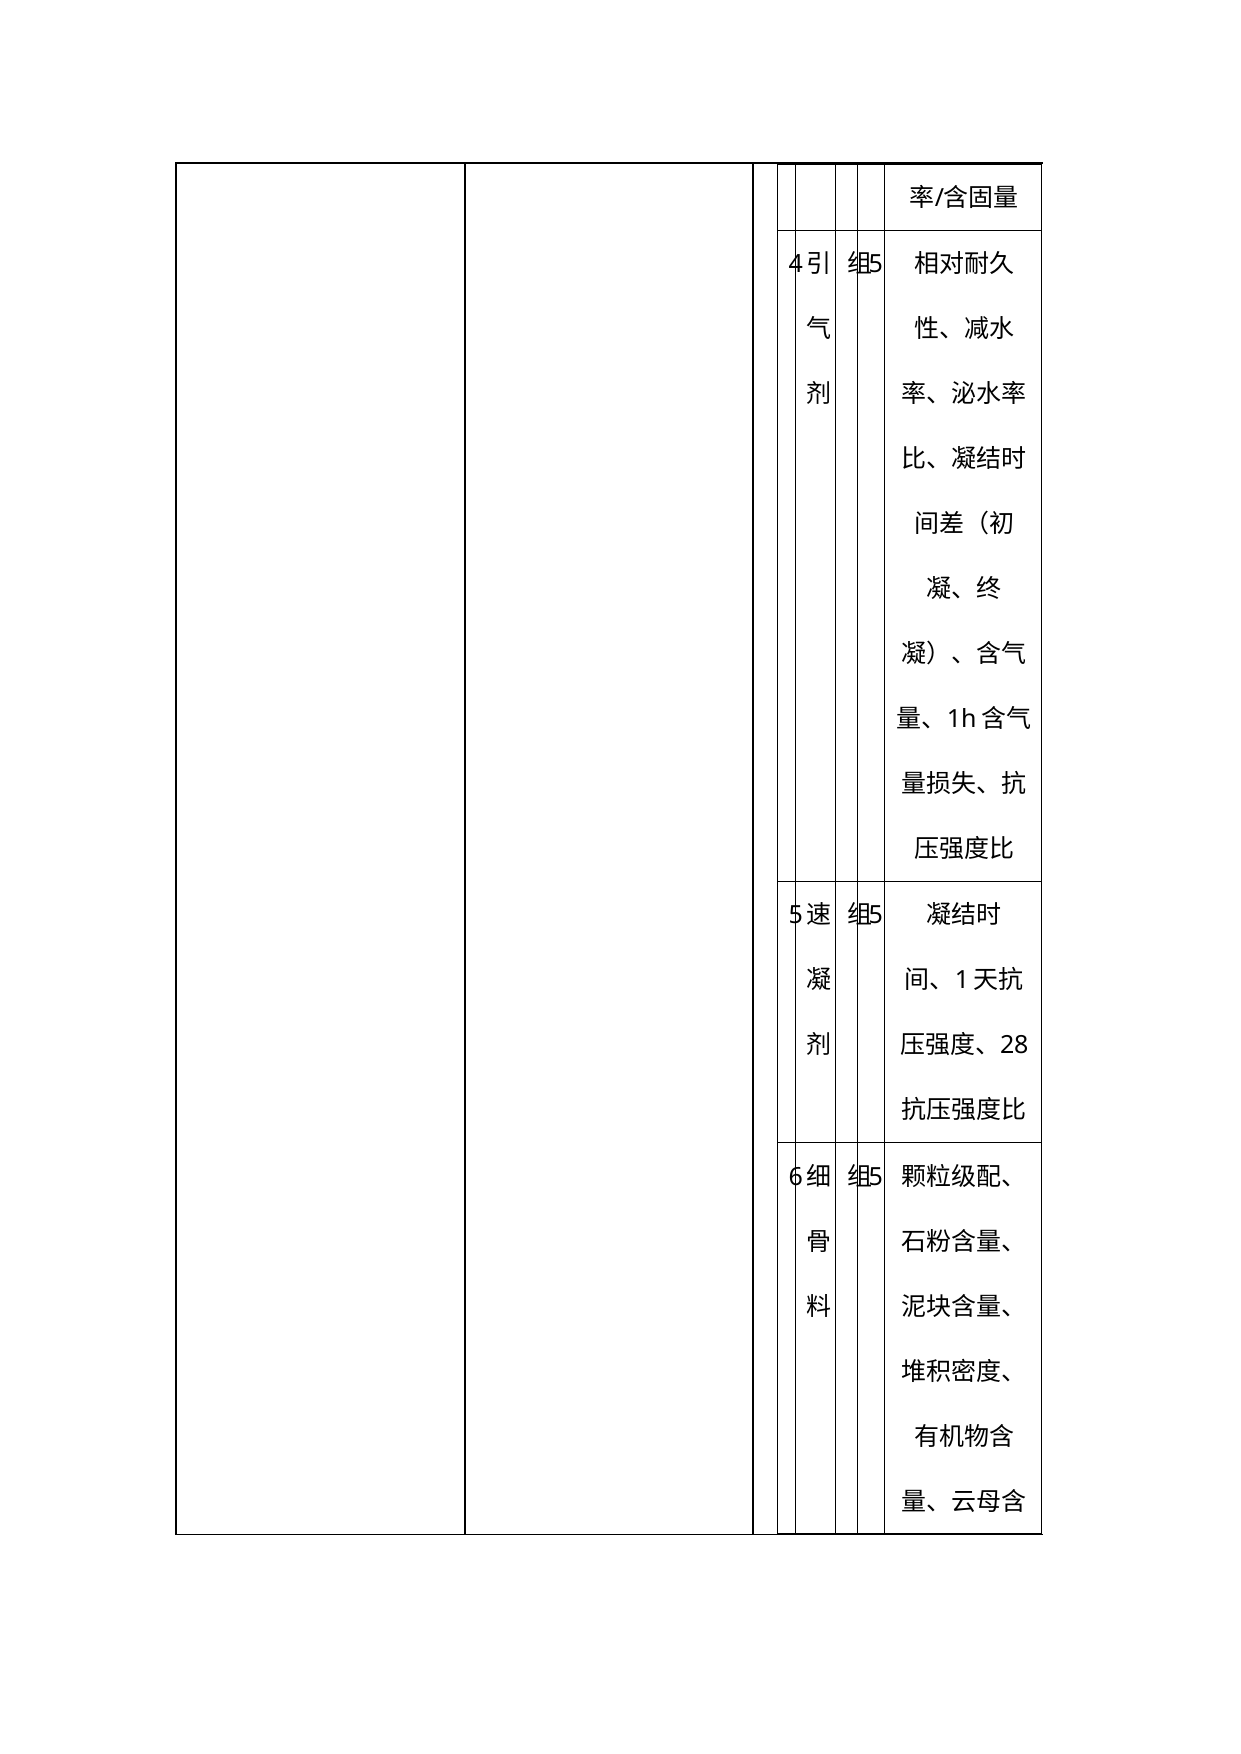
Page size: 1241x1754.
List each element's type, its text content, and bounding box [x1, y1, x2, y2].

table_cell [796, 231, 835, 881]
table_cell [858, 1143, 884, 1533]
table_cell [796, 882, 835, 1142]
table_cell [885, 1143, 1041, 1533]
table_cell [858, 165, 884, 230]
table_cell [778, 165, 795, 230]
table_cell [836, 231, 857, 881]
table_cell 1 [177, 164, 464, 1534]
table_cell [754, 164, 777, 1534]
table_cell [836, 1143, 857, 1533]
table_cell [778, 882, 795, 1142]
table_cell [796, 1143, 835, 1533]
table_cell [858, 231, 884, 881]
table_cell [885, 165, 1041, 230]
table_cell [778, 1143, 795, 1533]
table_cell [466, 164, 752, 1534]
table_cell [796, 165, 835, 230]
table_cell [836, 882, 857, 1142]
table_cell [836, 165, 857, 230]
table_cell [885, 231, 1041, 881]
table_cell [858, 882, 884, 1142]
